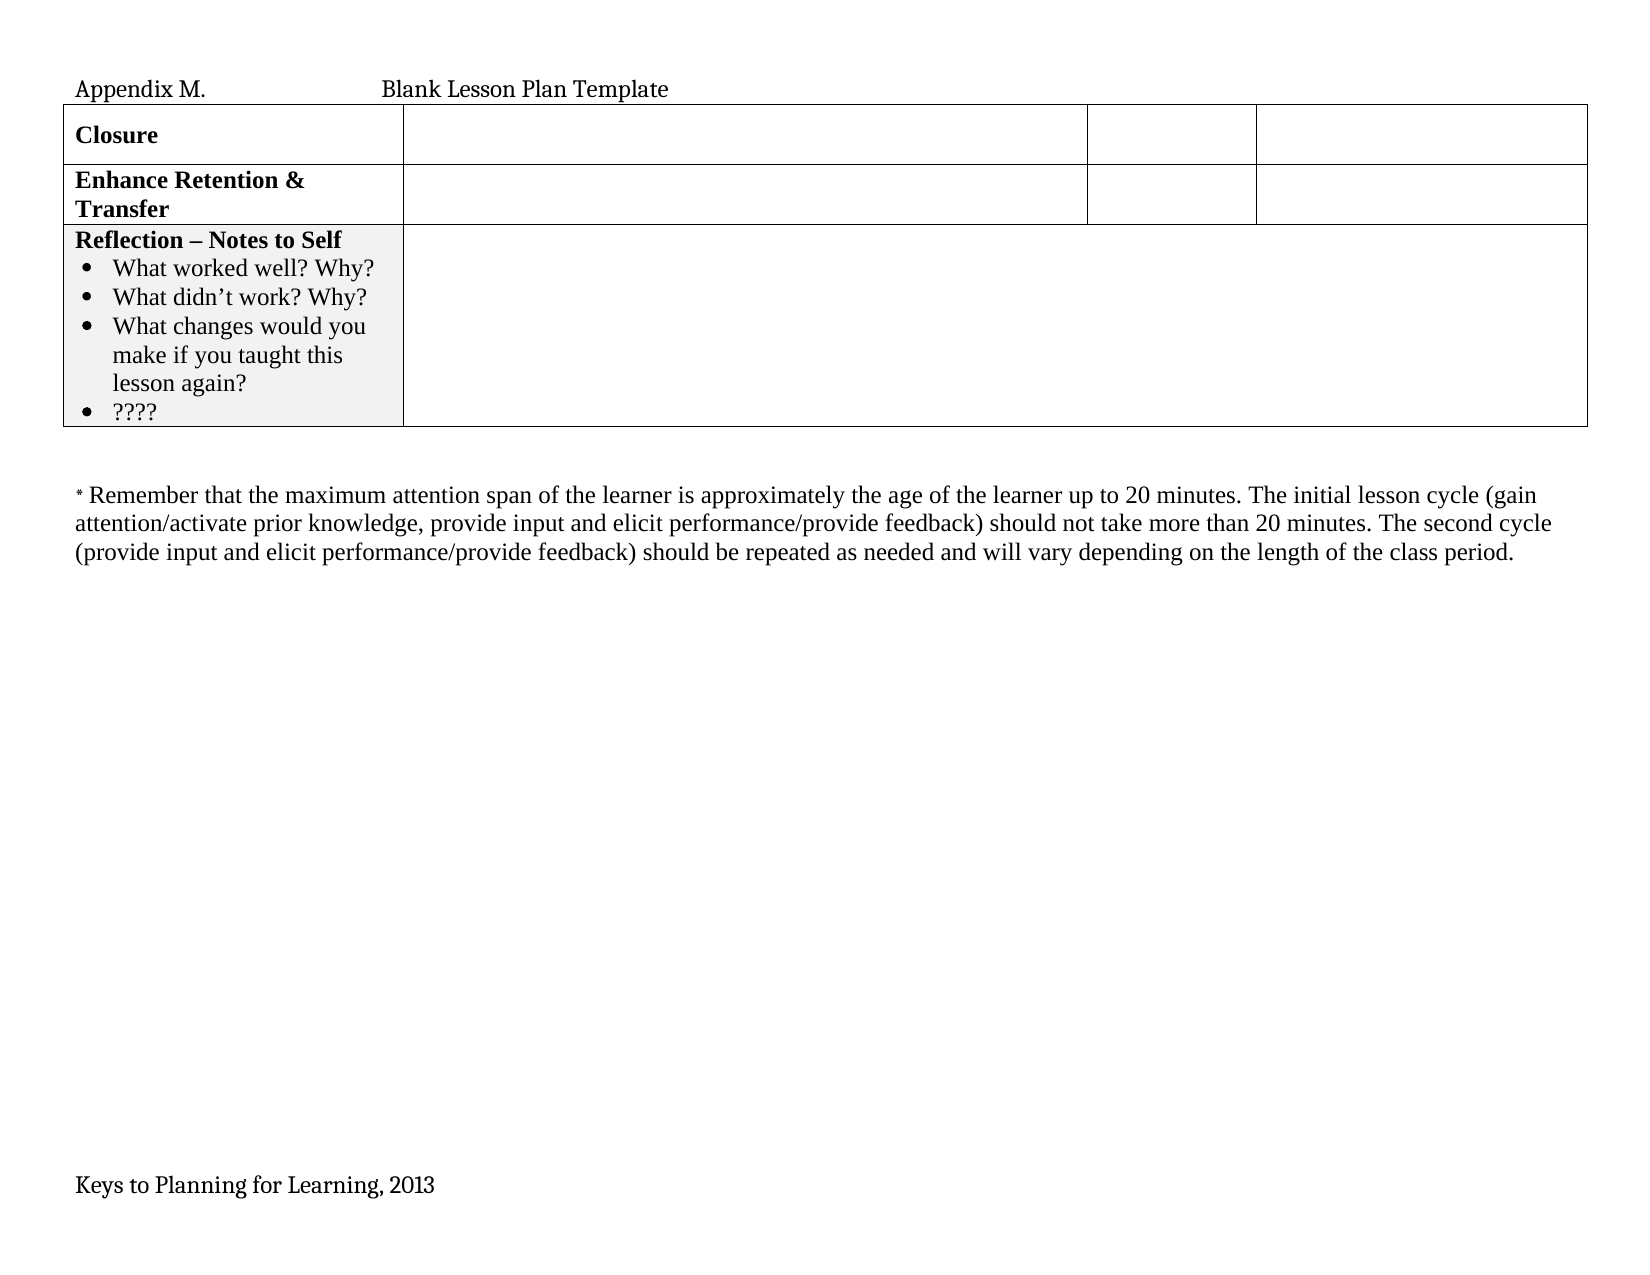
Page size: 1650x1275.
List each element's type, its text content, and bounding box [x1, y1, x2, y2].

table_cell Enhance Retention & Transfer [64, 165, 403, 224]
table_cell Closure [64, 105, 403, 164]
table_cell [404, 165, 1087, 224]
table_cell [1257, 105, 1587, 164]
table_cell [404, 225, 1587, 426]
table_cell [1088, 105, 1256, 164]
table_cell [1257, 165, 1587, 224]
table_cell Reflection – Notes to Self What worked well? Why? What didn’t work? Why? What changes would you make if you taught this lesson again? ???? [64, 225, 403, 426]
text * Remember that the maximum attention span of the learner is approximately the age of the learner up to 20 minutes. The initial lesson cycle (gain attention/activate prior knowledge, provide input and elicit performance/provide feedback) should not take more than 20 minutes. The second cycle (provide input and elicit performance/provide feedback) should be repeated as needed and will vary depending on the length of the class period. [75, 480, 1575, 566]
table_cell [404, 105, 1087, 164]
table_cell [1088, 165, 1256, 224]
